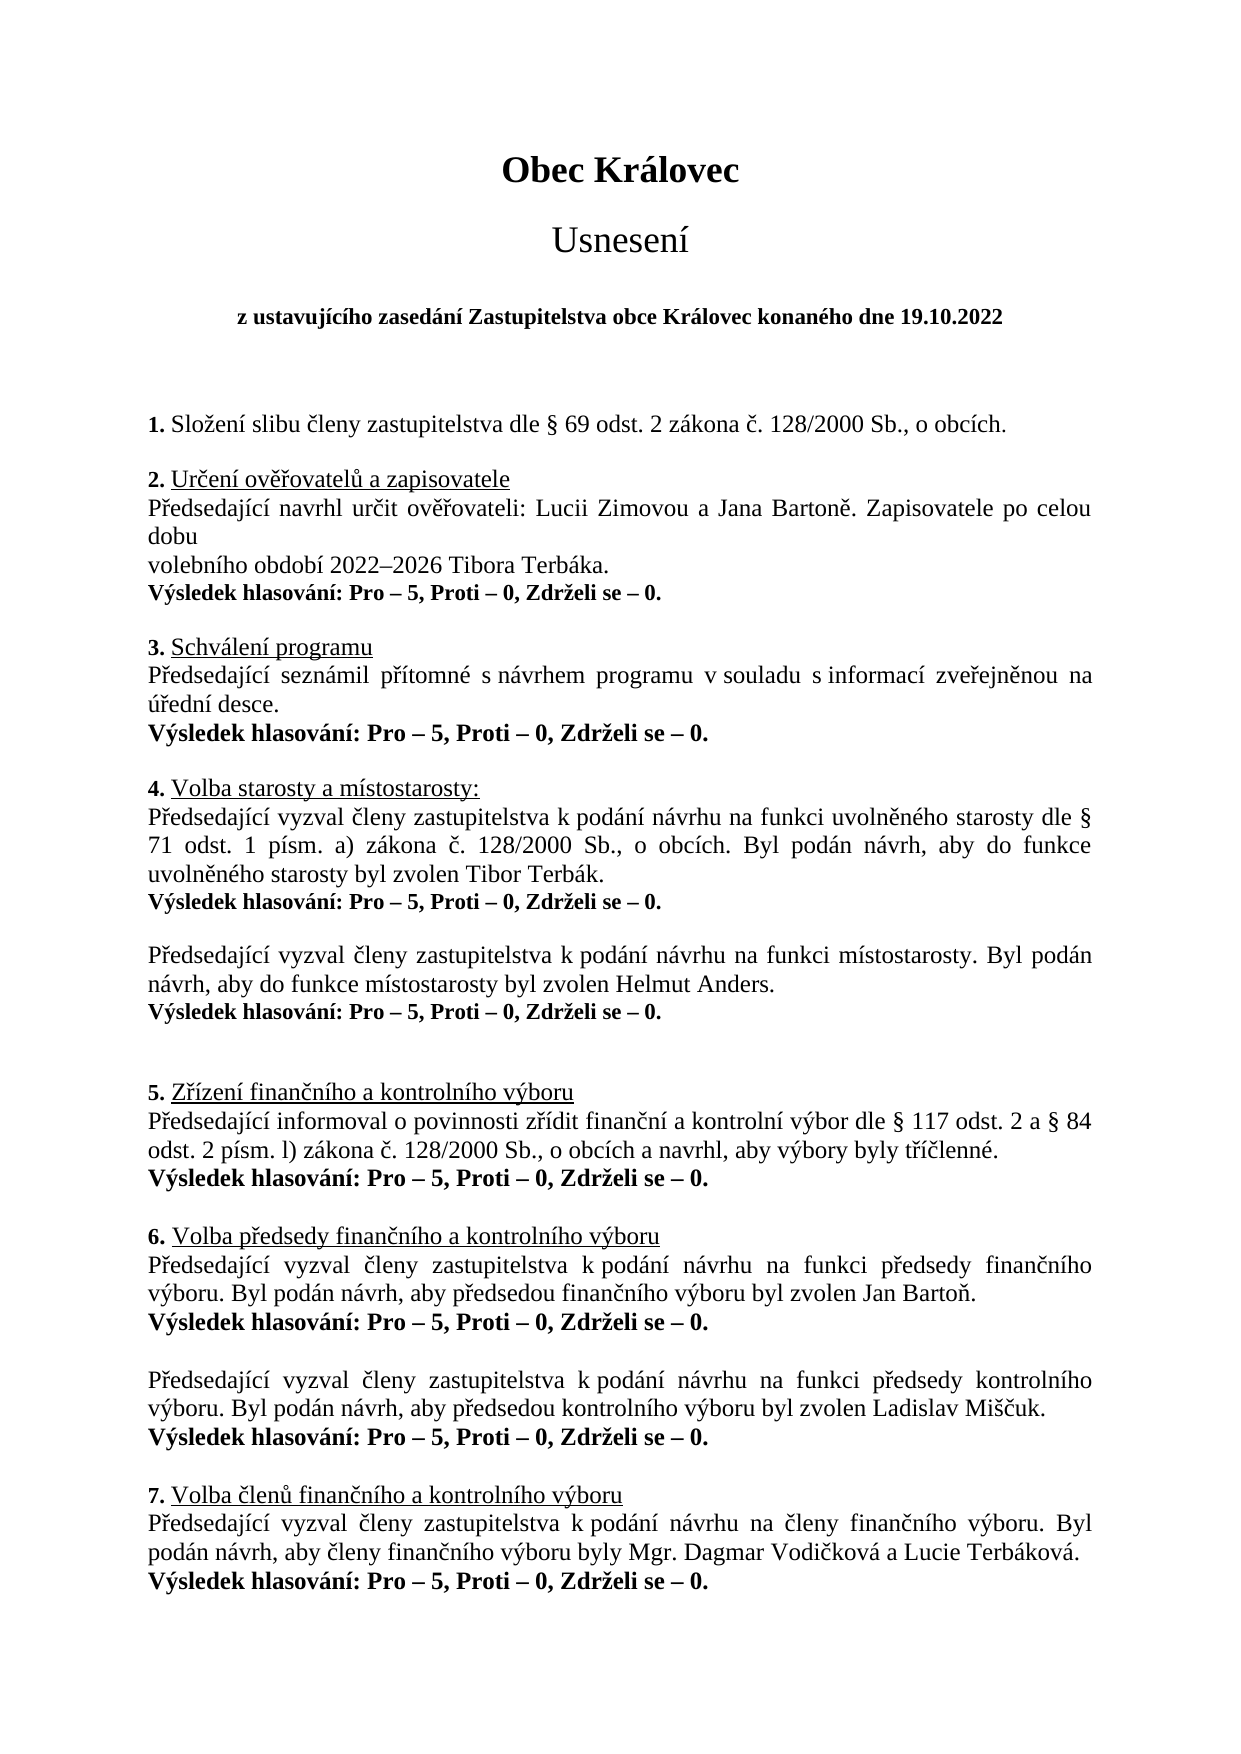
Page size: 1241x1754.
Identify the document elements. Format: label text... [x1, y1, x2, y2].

text Výsledek hlasování: Pro – 5, Proti – 0, Zdrželi se – 0. [148, 1307, 1093, 1336]
text Předsedající informoval o povinnosti zřídit finanční a kontrolní výbor dle § 117 odst. 2 a § 84 odst. 2 písm. l) zákona č. 128/2000 Sb., o obcích a navrhl, aby výbory byly tříčlenné. [148, 1106, 1093, 1163]
text Výsledek hlasování: Pro – 5, Proti – 0, Zdrželi se – 0. [148, 1163, 1093, 1192]
text 2. Určení ověřovatelů a zapisovatele [148, 464, 1093, 493]
text Předsedající vyzval členy zastupitelstva k podání návrhu na funkci předsedy finančního výboru. Byl podán návrh, aby předsedou finančního výboru byl zvolen Jan Bartoň. [148, 1250, 1093, 1307]
text Předsedající navrhl určit ověřovateli: Lucii Zimovou a Jana Bartoně. Zapisovatele po celou dobu [148, 493, 1093, 550]
text Výsledek hlasování: Pro – 5, Proti – 0, Zdrželi se – 0. [148, 1566, 1093, 1595]
text Usnesení [148, 217, 1093, 260]
text 1. Složení slibu členy zastupitelstva dle § 69 odst. 2 zákona č. 128/2000 Sb., o obcích. [148, 409, 1093, 437]
text 4. Volba starosty a místostarosty: [148, 773, 1093, 802]
text 7. Volba členů finančního a kontrolního výboru [148, 1480, 1093, 1508]
text z ustavujícího zasedání Zastupitelstva obce Královec konaného dne 19.10.2022 [148, 303, 1093, 330]
text Předsedající seznámil přítomné s návrhem programu v souladu s informací zveřejněnou na úřední desce. [148, 660, 1093, 718]
text Předsedající vyzval členy zastupitelstva k podání návrhu na funkci uvolněného starosty dle § 71 odst. 1 písm. a) zákona č. 128/2000 Sb., o obcích. Byl podán návrh, aby do funkce uvolněného starosty byl zvolen Tibor Terbák. [148, 802, 1093, 888]
text Výsledek hlasování: Pro – 5, Proti – 0, Zdrželi se – 0. [148, 998, 1093, 1024]
text Předsedající vyzval členy zastupitelstva k podání návrhu na funkci místostarosty. Byl podán návrh, aby do funkce místostarosty byl zvolen Helmut Anders. [148, 941, 1093, 998]
text volebního období 2022–2026 Tibora Terbáka. [148, 550, 1093, 579]
text Výsledek hlasování: Pro – 5, Proti – 0, Zdrželi se – 0. [148, 579, 1093, 605]
text Obec Královec [148, 148, 1093, 191]
text 5. Zřízení finančního a kontrolního výboru [148, 1077, 1093, 1106]
text Výsledek hlasování: Pro – 5, Proti – 0, Zdrželi se – 0. [148, 888, 1093, 914]
text Předsedající vyzval členy zastupitelstva k podání návrhu na funkci předsedy kontrolního výboru. Byl podán návrh, aby předsedou kontrolního výboru byl zvolen Ladislav Miščuk. [148, 1365, 1093, 1422]
text 6. Volba předsedy finančního a kontrolního výboru [148, 1221, 1093, 1250]
text Výsledek hlasování: Pro – 5, Proti – 0, Zdrželi se – 0. [148, 1422, 1093, 1451]
text 3. Schválení programu [148, 632, 1093, 660]
text Výsledek hlasování: Pro – 5, Proti – 0, Zdrželi se – 0. [148, 718, 1093, 747]
text Předsedající vyzval členy zastupitelstva k podání návrhu na členy finančního výboru. Byl podán návrh, aby členy finančního výboru byly Mgr. Dagmar Vodičková a Lucie Terbáková. [148, 1508, 1093, 1566]
